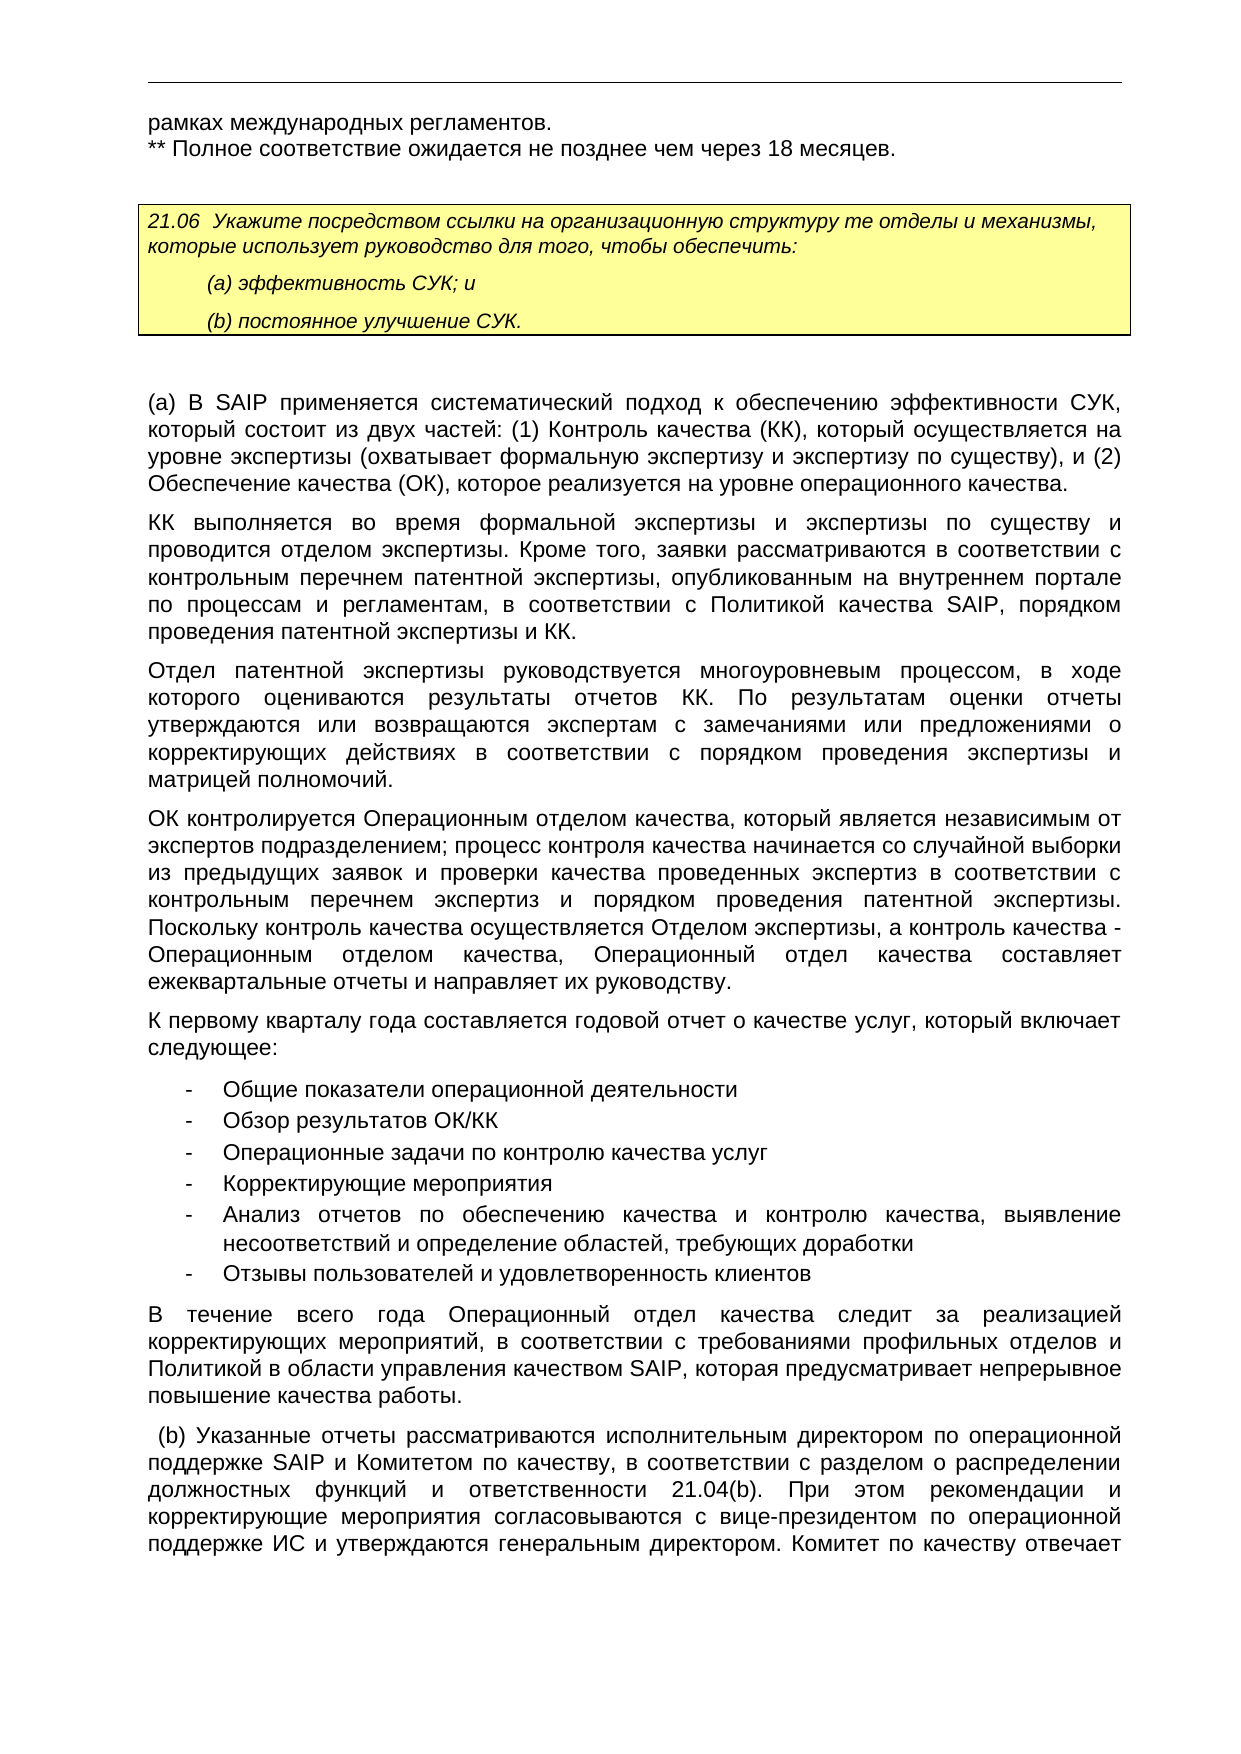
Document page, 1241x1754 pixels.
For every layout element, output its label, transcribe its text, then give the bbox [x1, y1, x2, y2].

list Общие показатели операционной деятельности [185, 1073, 1122, 1104]
list Корректирующие мероприятия [185, 1167, 1122, 1198]
list Анализ отчетов по обеспечению качества и контролю качества, выявление несоответствий и определение областей, требующих доработки [185, 1198, 1122, 1256]
text В течение всего года Операционный отдел качества следит за реализацией корректирующих мероприятий, в соответствии с требованиями профильных отделов и Политикой в области управления качеством SAIP, которая предусматривает непрерывное повышение качества работы. [148, 1300, 1122, 1408]
list Отзывы пользователей и удовлетворенность клиентов [185, 1256, 1122, 1288]
list Операционные задачи по контролю качества услуг [185, 1136, 1122, 1167]
list Обзор результатов ОК/КК [185, 1104, 1122, 1136]
text ** Полное соответствие ожидается не позднее чем через 18 месяцев. [148, 135, 1122, 162]
text Отдел патентной экспертизы руководствуется многоуровневым процессом, в ходе которого оцениваются результаты отчетов КК. По результатам оценки отчеты утверждаются или возвращаются экспертам с замечаниями или предложениями о корректирующих действиях в соответствии с порядком проведения экспертизы и матрицей полномочий. [148, 656, 1122, 792]
text (b) постоянное улучшение СУК. [139, 304, 1130, 334]
text К первому кварталу года составляется годовой отчет о качестве услуг, который включает следующее: [148, 1006, 1122, 1061]
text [148, 109, 1122, 135]
text КК выполняется во время формальной экспертизы и экспертизы по существу и проводится отделом экспертизы. Кроме того, заявки рассматриваются в соответствии с контрольным перечнем патентной экспертизы, опубликованным на внутреннем портале по процессам и регламентам, в соответствии с Политикой качества SAIP, порядком проведения патентной экспертизы и КК. [148, 508, 1122, 644]
text (a) эффективность СУК; и [139, 267, 1130, 295]
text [148, 1421, 1122, 1556]
text 21.06 Укажите посредством ссылки на организационную структуру те отделы и механизмы, которые использует руководство для того, чтобы обеспечить: [139, 205, 1130, 257]
text ОК контролируется Операционным отделом качества, который является независимым от экспертов подразделением; процесс контроля качества начинается со случайной выборки из предыдущих заявок и проверки качества проведенных экспертиз в соответствии с контрольным перечнем экспертиз и порядком проведения патентной экспертизы. Поскольку контроль качества осуществляется Отделом экспертизы, а контроль качества - Операционным отделом качества, Операционный отдел качества составляет ежеквартальные отчеты и направляет их руководству. [148, 804, 1122, 994]
text (a) В SAIP применяется систематический подход к обеспечению эффективности СУК, который состоит из двух частей: (1) Контроль качества (КК), который осуществляется на уровне экспертизы (охватывает формальную экспертизу и экспертизу по существу), и (2) Обеспечение качества (ОК), которое реализуется на уровне операционного качества. [148, 388, 1122, 496]
